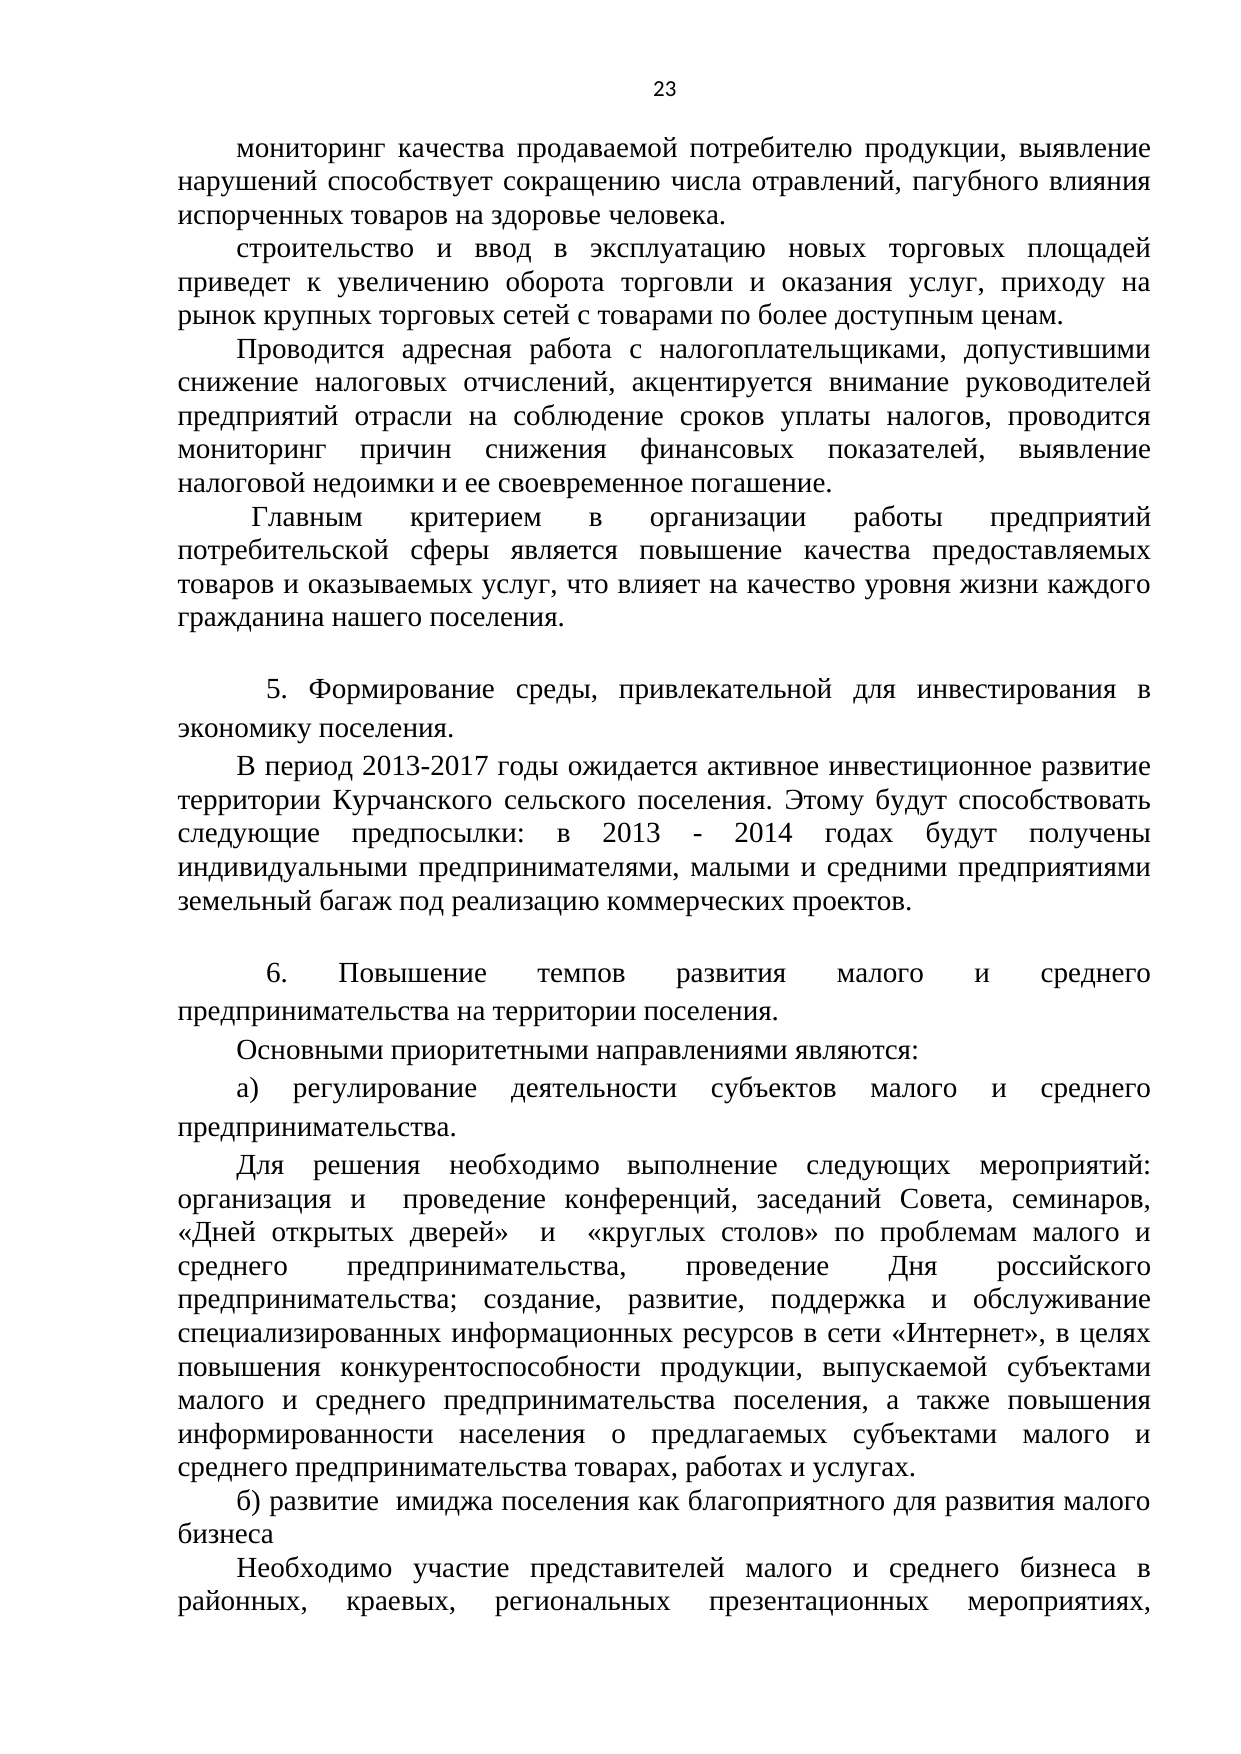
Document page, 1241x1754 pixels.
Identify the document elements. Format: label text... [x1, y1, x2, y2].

text б) развитие имиджа поселения как благоприятного для развития малого бизнеса [177, 1483, 1152, 1550]
text Главным критерием в организации работы предприятий потребительской сферы является повышение качества предоставляемых товаров и оказываемых услуг, что влияет на качество уровня жизни каждого гражданина нашего поселения. [177, 499, 1152, 633]
text мониторинг качества продаваемой потребителю продукции, выявление нарушений способствует сокращению числа отравлений, пагубного влияния испорченных товаров на здоровье человека. [177, 130, 1152, 230]
text строительство и ввод в эксплуатацию новых торговых площадей приведет к увеличению оборота торговли и оказания услуг, приходу на рынок крупных торговых сетей с товарами по более доступным ценам. [177, 230, 1152, 331]
text В период 2013-2017 годы ожидается активное инвестиционное развитие территории Курчанского сельского поселения. Этому будут способствовать следующие предпосылки: в 2013 - 2014 годах будут получены индивидуальными предпринимателями, малыми и средними предприятиями земельный багаж под реализацию коммерческих проектов. [177, 748, 1152, 916]
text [177, 1550, 1152, 1617]
text Для решения необходимо выполнение следующих мероприятий: организация и проведение конференций, заседаний Совета, семинаров, «Дней открытых дверей» и «круглых столов» по проблемам малого и среднего предпринимательства, проведение Дня российского предпринимательства; создание, развитие, поддержка и обслуживание специализированных информационных ресурсов в сети «Интернет», в целях повышения конкурентоспособности продукции, выпускаемой субъектами малого и среднего предпринимательства поселения, а также повышения информированности населения о предлагаемых субъектами малого и среднего предпринимательства товарах, работах и услугах. [177, 1147, 1152, 1483]
text Основными приоритетными направлениями являются: [177, 1032, 1152, 1065]
text а) регулирование деятельности субъектов малого и среднего предпринимательства. [177, 1070, 1152, 1142]
text 6. Повышение темпов развития малого и среднего предпринимательства на территории поселения. [177, 955, 1152, 1027]
text Проводится адресная работа с налогоплательщиками, допустившими снижение налоговых отчислений, акцентируется внимание руководителей предприятий отрасли на соблюдение сроков уплаты налогов, проводится мониторинг причин снижения финансовых показателей, выявление налоговой недоимки и ее своевременное погашение. [177, 331, 1152, 499]
text 5. Формирование среды, привлекательной для инвестирования в экономику поселения. [177, 671, 1152, 743]
